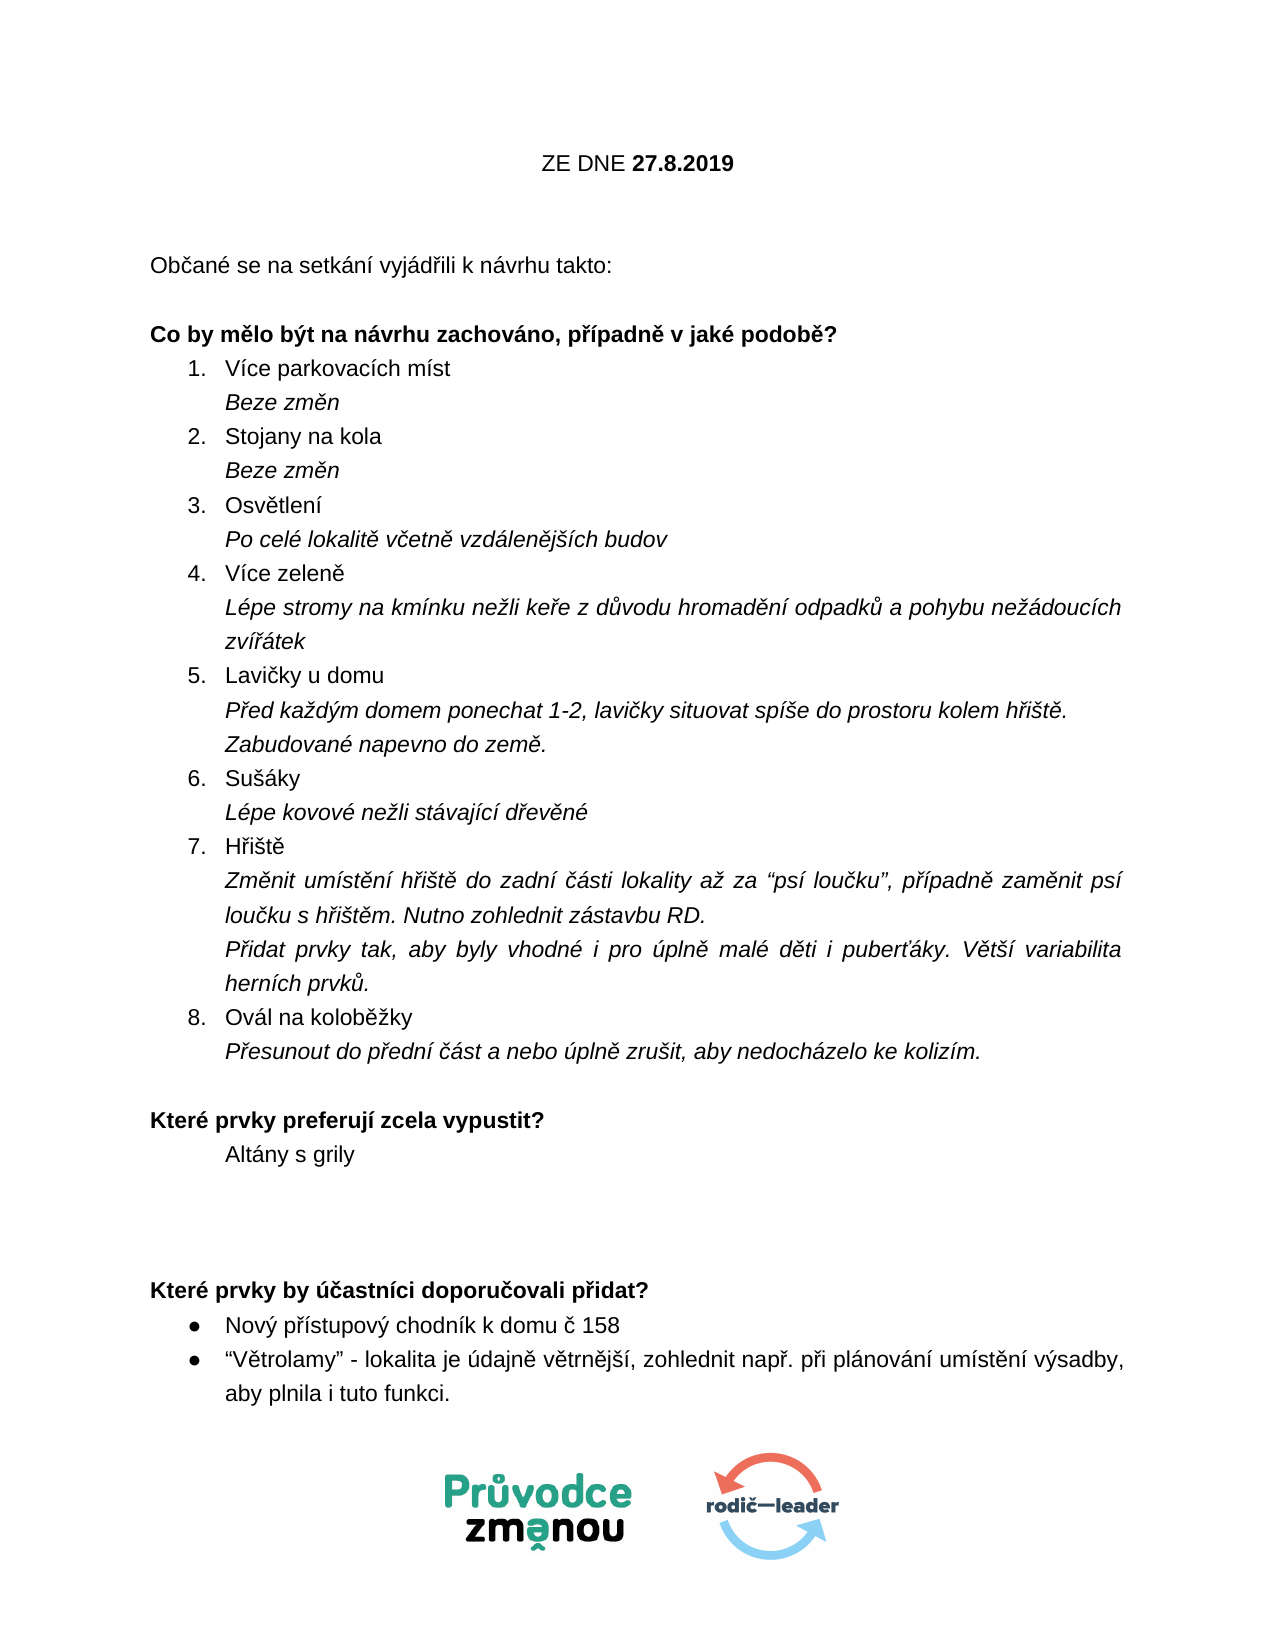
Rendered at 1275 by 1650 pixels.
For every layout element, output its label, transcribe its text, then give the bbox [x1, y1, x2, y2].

text Beze změn [225, 457, 1125, 484]
text Altány s grily [150, 1141, 1125, 1167]
list Nový přístupový chodník k domu č 158 [187, 1312, 1125, 1338]
picture [399, 1436, 876, 1572]
list Hřiště [187, 833, 1125, 860]
text Zabudované napevno do země. [225, 731, 1125, 757]
text Které prvky by účastníci doporučovali přidat? [150, 1277, 1125, 1304]
text Občané se na setkání vyjádřili k návrhu takto: [150, 252, 1125, 279]
text Před každým domem ponechat 1-2, lavičky situovat spíše do prostoru kolem hřiště. [225, 697, 1125, 723]
text Přidat prvky tak, aby byly vhodné i pro úplně malé děti i puberťáky. Větší variabilita herních prvků. [225, 936, 1125, 996]
text Lépe kovové nežli stávající dřevěné [225, 799, 1125, 826]
text Lépe stromy na kmínku nežli keře z důvodu hromadění odpadků a pohybu nežádoucích zvířátek [225, 594, 1125, 655]
list “Větrolamy” - lokalita je údajně větrnější, zohlednit např. při plánování umístění výsadby, aby plnila i tuto funkci. [187, 1346, 1125, 1406]
text Po celé lokalitě včetně vzdálenějších budov [225, 526, 1125, 552]
text Beze změn [225, 389, 1125, 416]
list Lavičky u domu [187, 662, 1125, 689]
text Změnit umístění hřiště do zadní části lokality až za “psí loučku”, případně zaměnit psí loučku s hřištěm. Nutno zohlednit zástavbu RD. [225, 867, 1125, 928]
list Osvětlení [187, 492, 1125, 518]
list Sušáky [187, 765, 1125, 791]
text ZE DNE 27.8.2019 [150, 150, 1125, 176]
text Přesunout do přední část a nebo úplně zrušit, aby nedocházelo ke kolizím. [225, 1038, 1125, 1065]
list Ovál na koloběžky [187, 1004, 1125, 1031]
text Co by mělo být na návrhu zachováno, případně v jaké podobě? [150, 321, 1125, 347]
text Které prvky preferují zcela vypustit? [150, 1107, 1125, 1133]
list Více parkovacích míst [187, 355, 1125, 381]
list Stojany na kola [187, 423, 1125, 450]
list Více zeleně [187, 560, 1125, 586]
